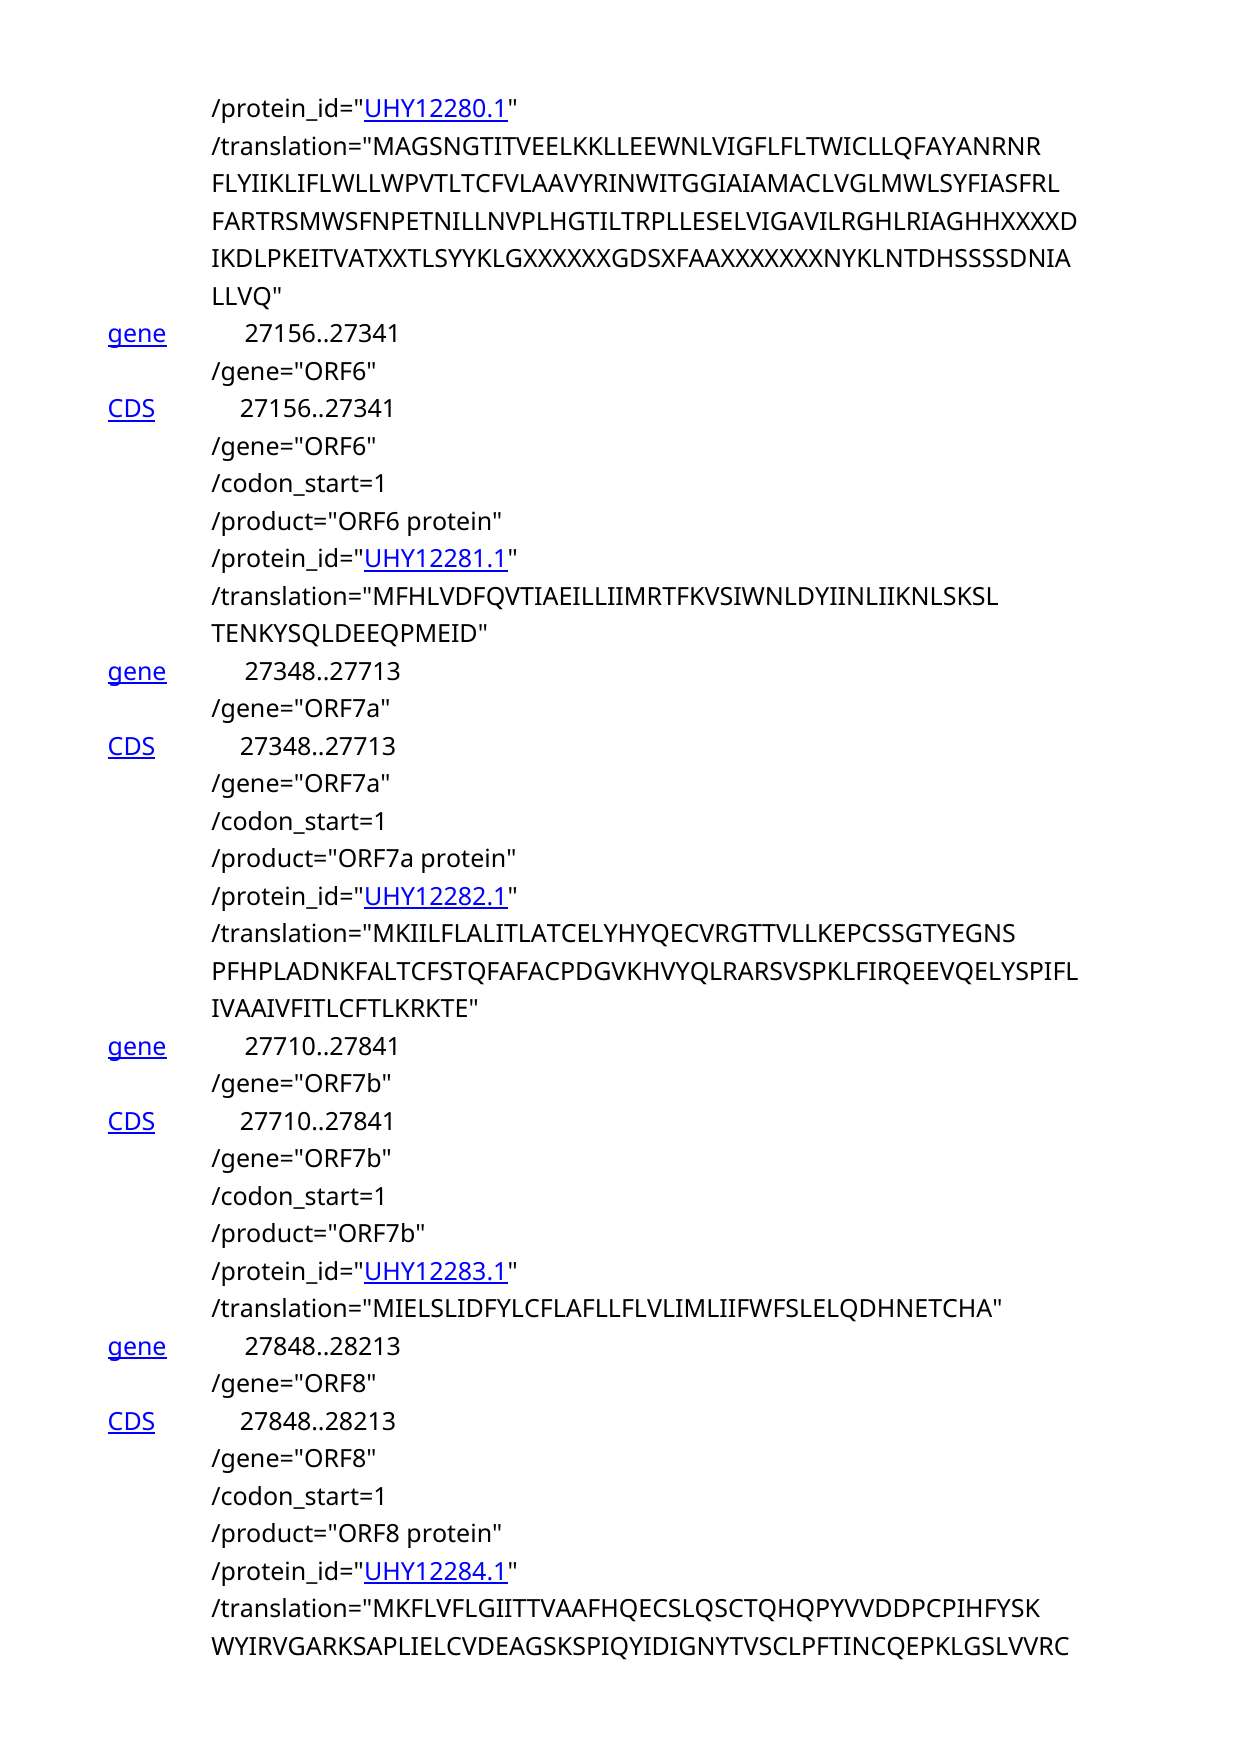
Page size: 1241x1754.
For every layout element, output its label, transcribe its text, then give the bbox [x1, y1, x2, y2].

text /gene="ORF7b" [75, 1064, 1165, 1102]
text FARTRSMWSFNPETNILLNVPLHGTILTRPLLESELVIGAVILRGHLRIAGHHXXXXD [75, 202, 1165, 239]
text CDS 27156..27341 [75, 389, 1165, 427]
text /protein_id="UHY12281.1" [75, 539, 1165, 577]
text /protein_id="UHY12283.1" [75, 1252, 1165, 1289]
text CDS 27848..28213 [75, 1402, 1165, 1439]
text /protein_id="UHY12284.1" [75, 1552, 1165, 1589]
text gene 27710..27841 [75, 1027, 1165, 1064]
text /protein_id="UHY12280.1" [75, 89, 1165, 127]
text /gene="ORF6" [75, 427, 1165, 464]
text CDS 27710..27841 [75, 1102, 1165, 1139]
text /codon_start=1 [75, 1477, 1165, 1514]
text IVAAIVFITLCFTLKRKTE" [75, 989, 1165, 1027]
text gene 27156..27341 [75, 314, 1165, 352]
text WYIRVGARKSAPLIELCVDEAGSKSPIQYIDIGNYTVSCLPFTINCQEPKLGSLVVRC [75, 1627, 1165, 1664]
text /gene="ORF8" [75, 1439, 1165, 1477]
text /codon_start=1 [75, 464, 1165, 502]
text gene 27848..28213 [75, 1327, 1165, 1364]
text /translation="MKFLVFLGIITTVAAFHQECSLQSCTQHQPYVVDDPCPIHFYSK [75, 1589, 1165, 1627]
text /gene="ORF7a" [75, 764, 1165, 802]
text /codon_start=1 [75, 802, 1165, 839]
text /codon_start=1 [75, 1177, 1165, 1214]
text /translation="MIELSLIDFYLCFLAFLLFLVLIMLIIFWFSLELQDHNETCHA" [75, 1289, 1165, 1327]
text TENKYSQLDEEQPMEID" [75, 614, 1165, 652]
text /product="ORF6 protein" [75, 502, 1165, 539]
text /protein_id="UHY12282.1" [75, 877, 1165, 914]
text gene 27348..27713 [75, 652, 1165, 689]
text /gene="ORF8" [75, 1364, 1165, 1402]
text /gene="ORF6" [75, 352, 1165, 389]
text FLYIIKLIFLWLLWPVTLTCFVLAAVYRINWITGGIAIAMACLVGLMWLSYFIASFRL [75, 164, 1165, 202]
text /translation="MAGSNGTITVEELKKLLEEWNLVIGFLFLTWICLLQFAYANRNR [75, 127, 1165, 164]
text CDS 27348..27713 [75, 727, 1165, 764]
text /product="ORF8 protein" [75, 1514, 1165, 1552]
text /product="ORF7a protein" [75, 839, 1165, 877]
text /gene="ORF7a" [75, 689, 1165, 727]
text /translation="MKIILFLALITLATCELYHYQECVRGTTVLLKEPCSSGTYEGNS [75, 914, 1165, 952]
text LLVQ" [75, 277, 1165, 314]
text /gene="ORF7b" [75, 1139, 1165, 1177]
text /product="ORF7b" [75, 1214, 1165, 1252]
text IKDLPKEITVATXXTLSYYKLGXXXXXXGDSXFAAXXXXXXXNYKLNTDHSSSSDNIA [75, 239, 1165, 277]
text PFHPLADNKFALTCFSTQFAFACPDGVKHVYQLRARSVSPKLFIRQEEVQELYSPIFL [75, 952, 1165, 989]
text /translation="MFHLVDFQVTIAEILLIIMRTFKVSIWNLDYIINLIIKNLSKSL [75, 577, 1165, 614]
